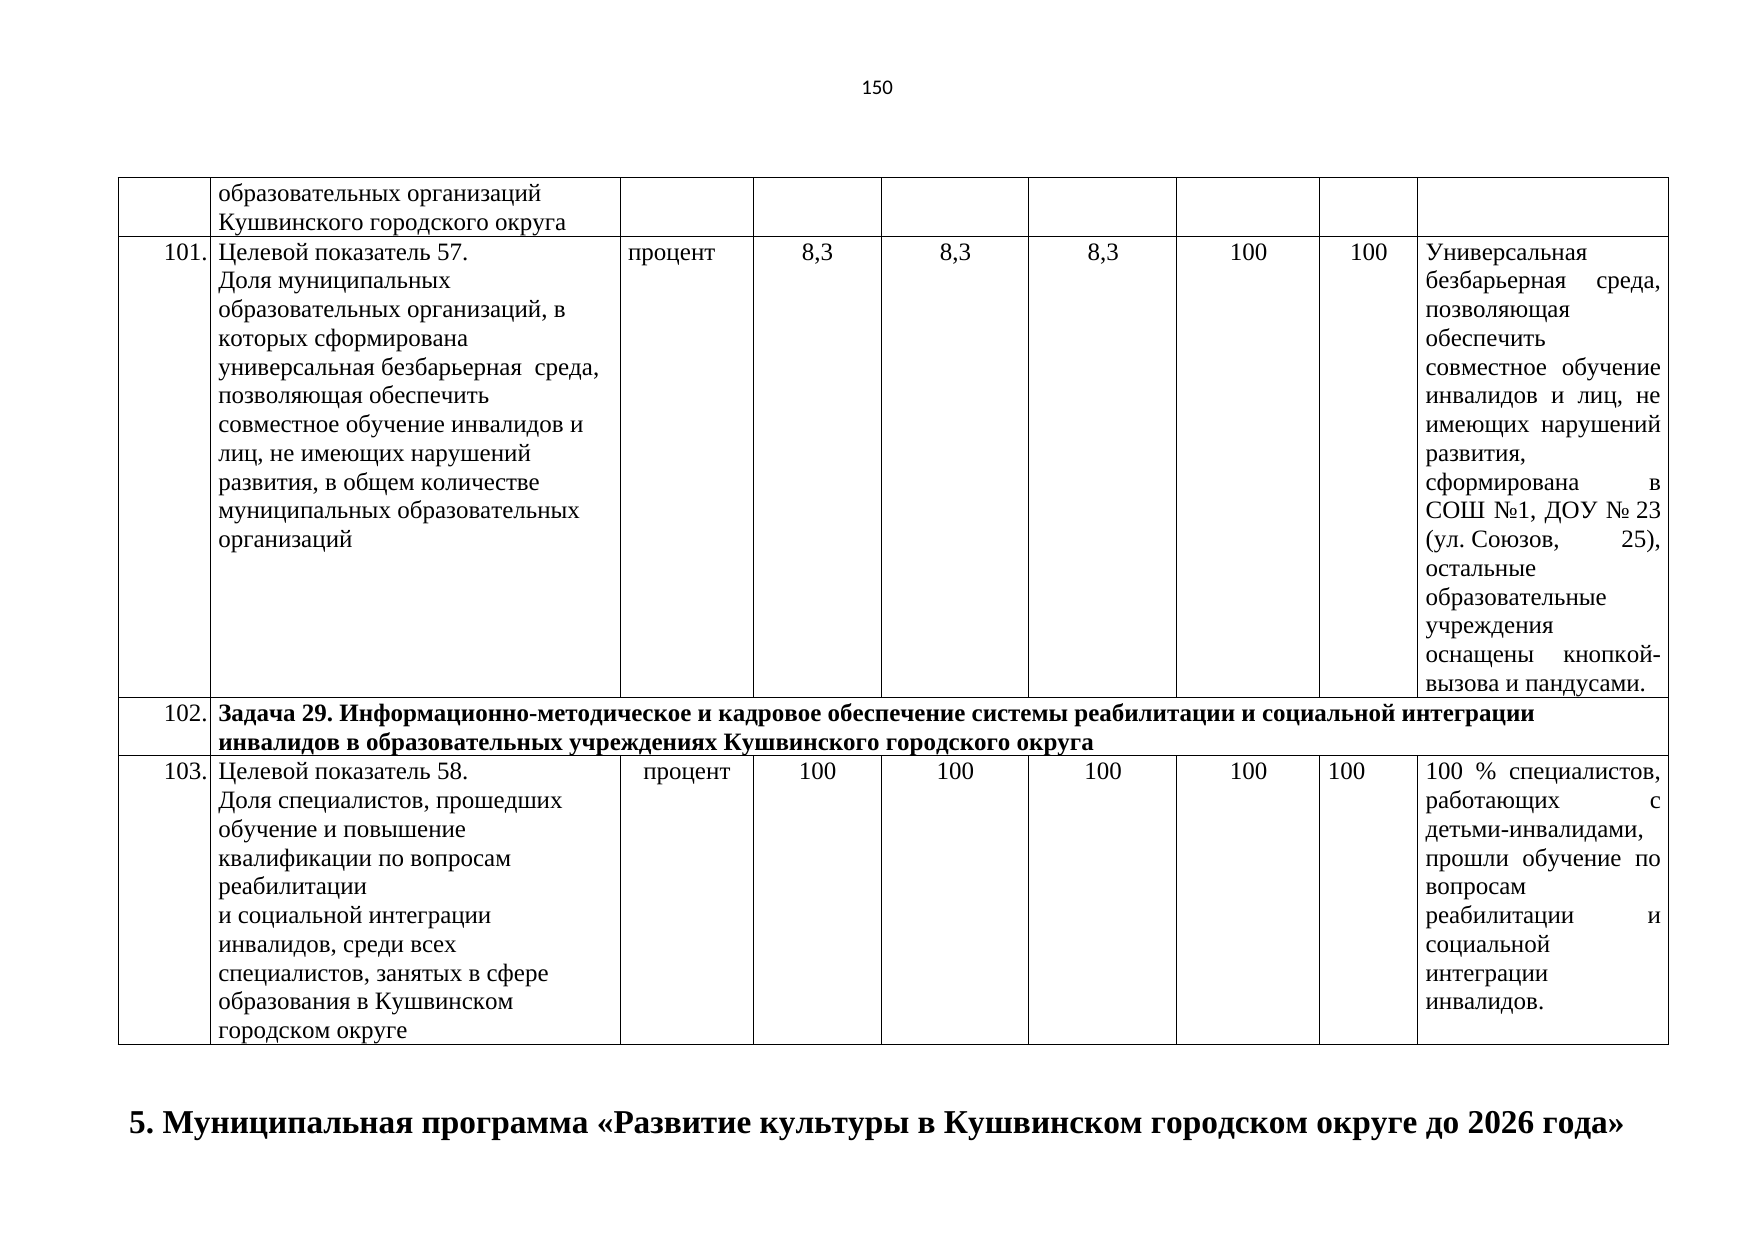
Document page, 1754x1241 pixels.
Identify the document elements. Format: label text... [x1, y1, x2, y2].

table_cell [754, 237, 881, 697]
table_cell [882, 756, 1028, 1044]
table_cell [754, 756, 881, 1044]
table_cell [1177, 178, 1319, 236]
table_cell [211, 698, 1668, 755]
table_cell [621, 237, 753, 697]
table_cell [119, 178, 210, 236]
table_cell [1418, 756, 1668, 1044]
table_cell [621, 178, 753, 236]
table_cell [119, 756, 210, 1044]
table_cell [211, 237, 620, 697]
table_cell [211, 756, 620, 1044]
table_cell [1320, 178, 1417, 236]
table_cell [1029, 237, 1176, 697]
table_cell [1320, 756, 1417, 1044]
text 5. Муниципальная программа «Развитие культуры в Кушвинском городском округе до 2026 года» [118, 1102, 1636, 1141]
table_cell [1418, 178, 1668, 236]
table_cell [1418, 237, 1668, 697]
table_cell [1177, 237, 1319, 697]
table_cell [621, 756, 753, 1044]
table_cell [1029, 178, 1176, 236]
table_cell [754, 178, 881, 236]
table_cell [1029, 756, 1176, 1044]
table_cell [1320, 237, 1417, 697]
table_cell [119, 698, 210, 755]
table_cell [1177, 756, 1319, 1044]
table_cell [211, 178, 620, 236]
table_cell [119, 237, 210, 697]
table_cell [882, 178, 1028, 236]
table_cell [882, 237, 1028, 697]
